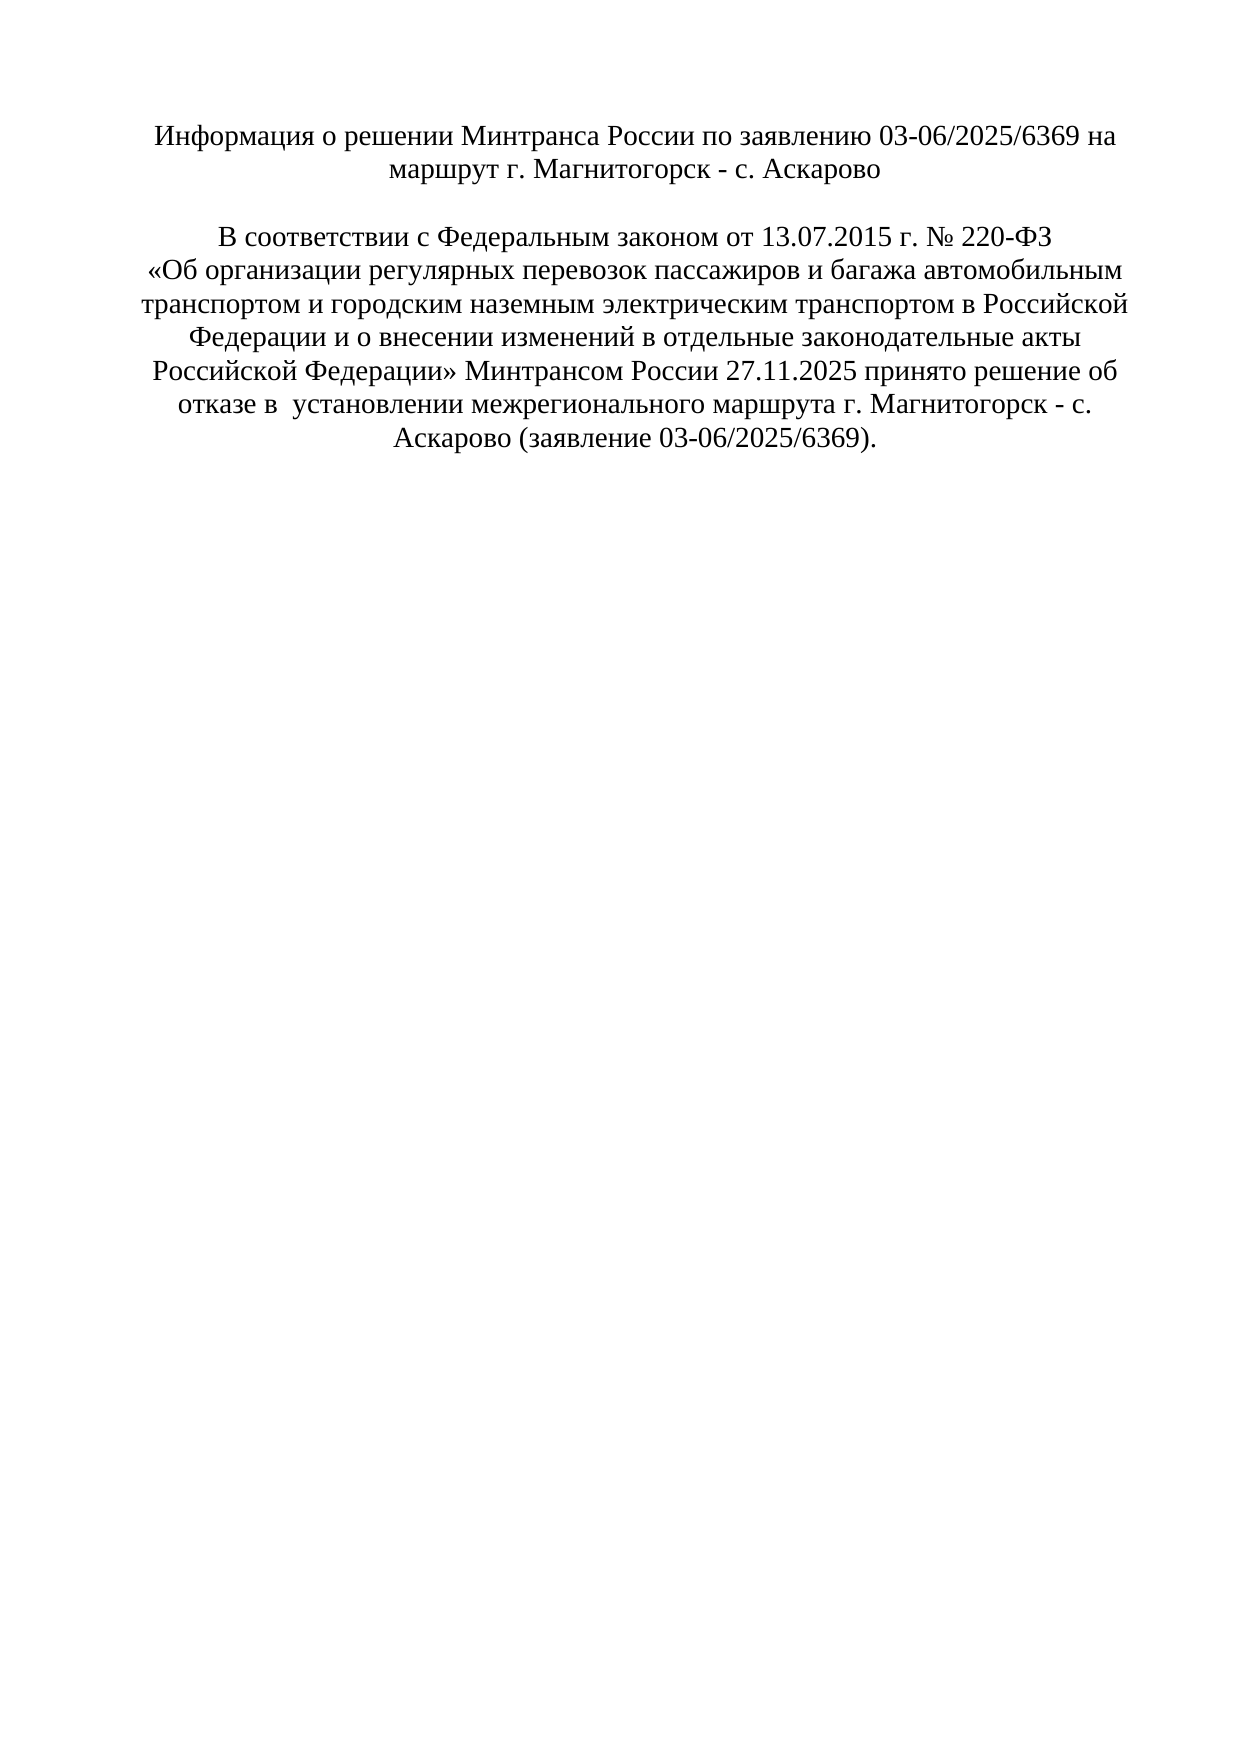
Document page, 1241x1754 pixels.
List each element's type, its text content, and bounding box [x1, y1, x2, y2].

text Информация о решении Минтранса России по заявлению 03-06/2025/6369 на маршрут г. Магнитогорск - с. Аскарово [118, 118, 1152, 185]
text В соответствии с Федеральным законом от 13.07.2015 г. № 220-ФЗ «Об организации регулярных перевозок пассажиров и багажа автомобильным транспортом и городским наземным электрическим транспортом в Российской Федерации и о внесении изменений в отдельные законодательные акты Российской Федерации» Минтрансом России 27.11.2025 принято решение об отказе в установлении межрегионального маршрута г. Магнитогорск - с. Аскарово (заявление 03-06/2025/6369). [118, 219, 1152, 453]
